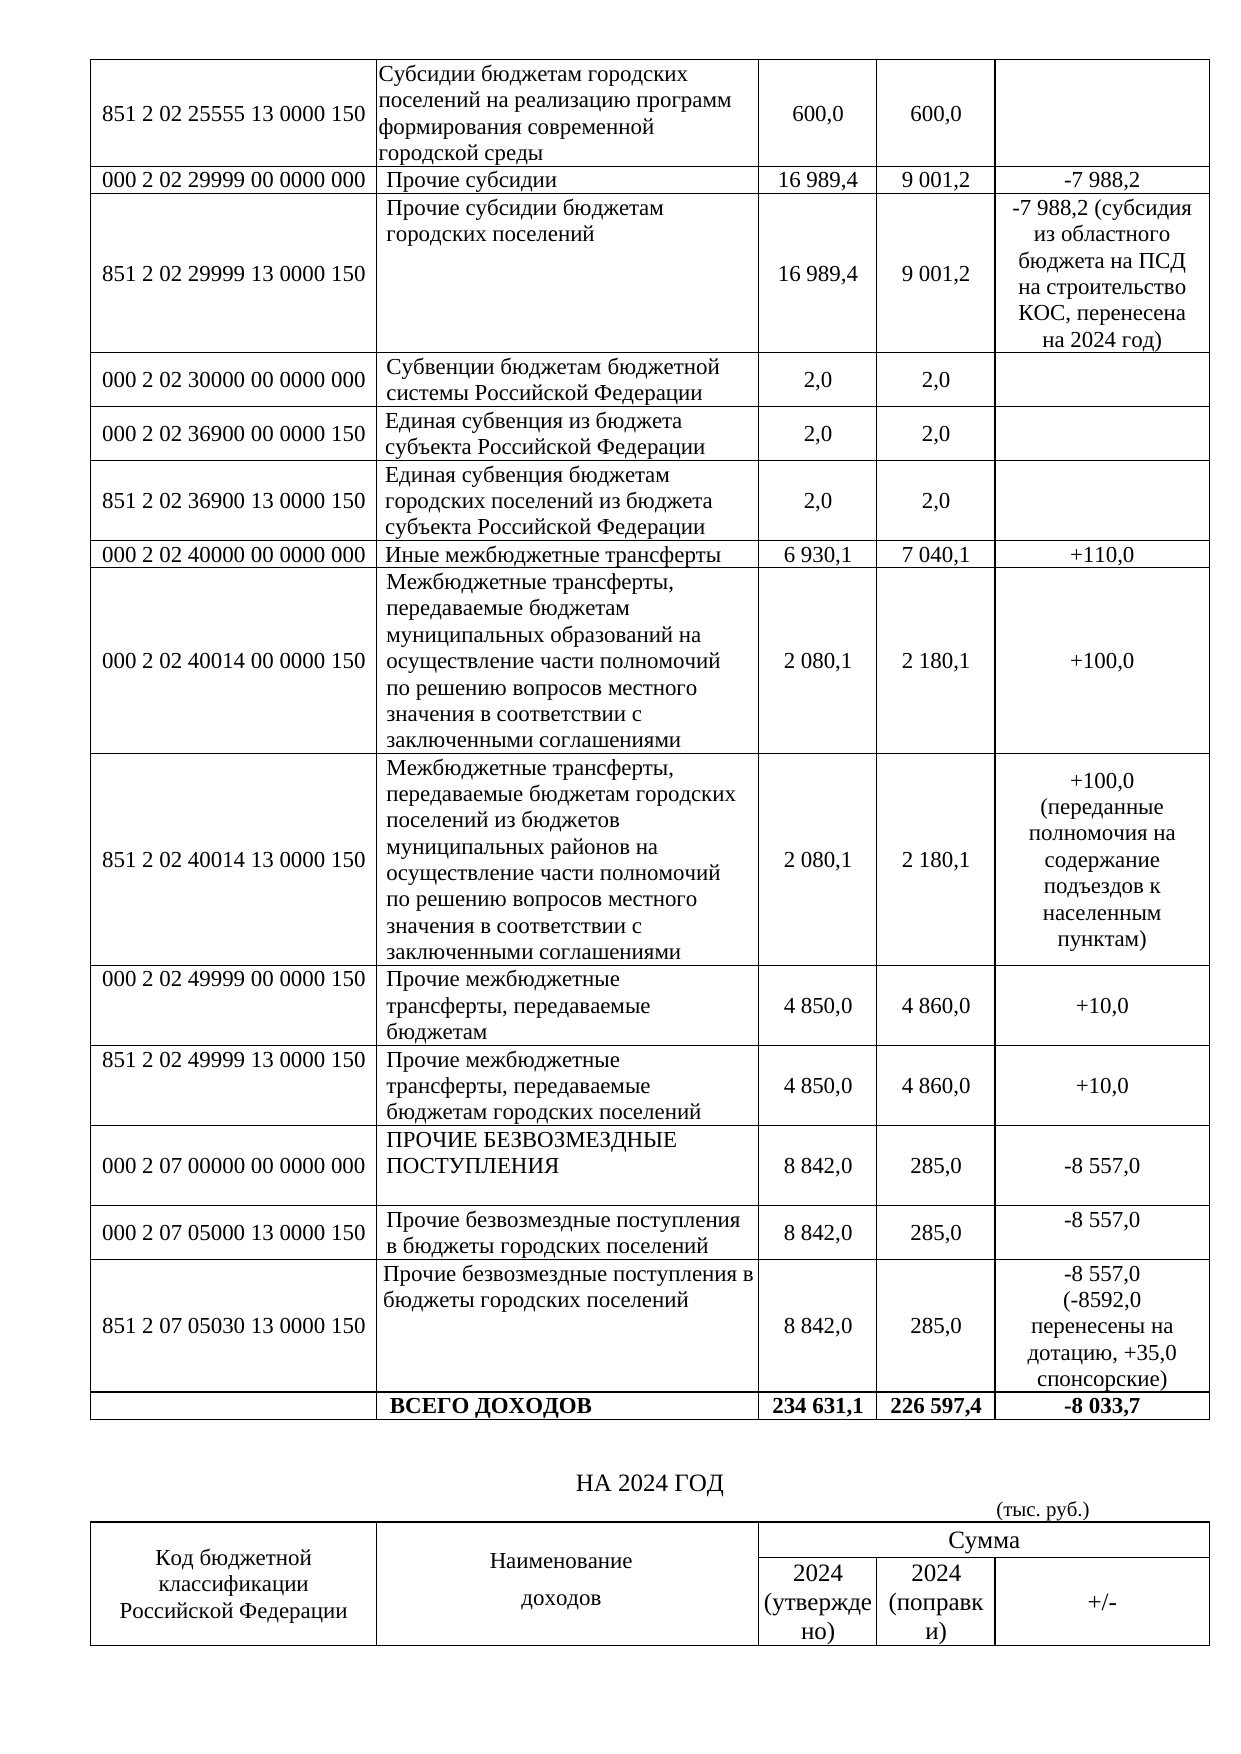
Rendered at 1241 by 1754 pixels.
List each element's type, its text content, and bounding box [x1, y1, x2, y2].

table_cell 2 080,1 [759, 568, 876, 753]
table_cell 285,0 [877, 1126, 994, 1205]
table_cell 600,0 [877, 60, 994, 166]
table_cell 4 860,0 [877, 1046, 994, 1125]
table_cell 851 2 02 36900 13 0000 150 [91, 461, 376, 540]
table_cell Прочие межбюджетные трансферты, передаваемые бюджетам городских поселений [377, 1046, 758, 1125]
table_cell [996, 461, 1209, 540]
table_cell 8 842,0 [759, 1260, 876, 1391]
table_cell Единая субвенция из бюджета субъекта Российской Федерации [377, 407, 758, 459]
table_cell Прочие безвозмездные поступления в бюджеты городских поселений [377, 1206, 758, 1258]
table_cell 7 040,1 [877, 541, 994, 567]
table_cell [996, 353, 1209, 406]
table_cell Межбюджетные трансферты, передаваемые бюджетам городских поселений из бюджетов муниципальных районов на осуществление части полномочий по решению вопросов местного значения в соответствии с заключенными соглашениями [377, 754, 758, 964]
table_cell 851 2 07 05030 13 0000 150 [91, 1260, 376, 1391]
table_cell ВСЕГО ДОХОДОВ [377, 1393, 758, 1419]
table_cell 000 2 02 40000 00 0000 000 [91, 541, 376, 567]
table_cell Межбюджетные трансферты, передаваемые бюджетам муниципальных образований на осуществление части полномочий по решению вопросов местного значения в соответствии с заключенными соглашениями [377, 568, 758, 753]
table_cell 2,0 [759, 461, 876, 540]
table_cell 9 001,2 [877, 167, 994, 193]
table_cell 000 2 07 05000 13 0000 150 [91, 1206, 376, 1258]
table_cell +10,0 [996, 1046, 1209, 1125]
table_cell +110,0 [996, 541, 1209, 567]
table_cell 000 2 02 30000 00 0000 000 [91, 353, 376, 406]
table_cell 000 2 02 29999 00 0000 000 [91, 167, 376, 193]
table_cell -7 988,2 [996, 167, 1209, 193]
table_cell 2,0 [759, 407, 876, 459]
table_cell 4 860,0 [877, 966, 994, 1044]
table_cell -7 988,2 (субсидия из областного бюджета на ПСД на строительство КОС, перенесена на 2024 год) [996, 194, 1209, 352]
table_cell 6 930,1 [759, 541, 876, 567]
table_cell 2,0 [877, 461, 994, 540]
table_cell 2 080,1 [759, 754, 876, 964]
table_cell 851 2 02 49999 13 0000 150 [91, 1046, 376, 1125]
table_cell 4 850,0 [759, 1046, 876, 1125]
table_cell 2 180,1 [877, 568, 994, 753]
table_header Сумма [759, 1523, 1209, 1557]
table_cell 2,0 [877, 353, 994, 406]
table_cell 851 2 02 40014 13 0000 150 [91, 754, 376, 964]
table_cell Субвенции бюджетам бюджетной системы Российской Федерации [377, 353, 758, 406]
table_cell Прочие субсидии [377, 167, 758, 193]
text (тыс. руб.) [118, 1496, 1181, 1521]
table_cell 2024 (утверждено) [759, 1558, 876, 1644]
table_header Наименование доходов [377, 1523, 758, 1644]
table_cell 4 850,0 [759, 966, 876, 1044]
table_cell 8 842,0 [759, 1206, 876, 1258]
table_cell 285,0 [877, 1260, 994, 1391]
table_cell 226 597,4 [877, 1393, 994, 1419]
table_cell [91, 1393, 376, 1419]
table_cell Прочие субсидии бюджетам городских поселений [377, 194, 758, 352]
table_cell 000 2 02 40014 00 0000 150 [91, 568, 376, 753]
table_cell 2,0 [759, 353, 876, 406]
table_cell Прочие безвозмездные поступления в бюджеты городских поселений [377, 1260, 758, 1391]
table_cell 000 2 02 49999 00 0000 150 [91, 966, 376, 1044]
table_cell 2,0 [877, 407, 994, 459]
table_cell -8 033,7 [996, 1393, 1209, 1419]
table_cell 285,0 [877, 1206, 994, 1258]
table_cell 2024 (поправки) [877, 1558, 994, 1644]
table_cell +100,0 (переданные полномочия на содержание подъездов к населенным пунктам) [996, 754, 1209, 964]
table_cell 600,0 [759, 60, 876, 166]
table_cell [996, 407, 1209, 459]
table_cell 851 2 02 29999 13 0000 150 [91, 194, 376, 352]
table_cell 8 842,0 [759, 1126, 876, 1205]
table_cell [996, 60, 1209, 166]
table_cell +/- [996, 1558, 1209, 1644]
table_cell +100,0 [996, 568, 1209, 753]
table_cell 16 989,4 [759, 194, 876, 352]
table_cell 16 989,4 [759, 167, 876, 193]
table_cell -8 557,0 [996, 1126, 1209, 1205]
table_cell Иные межбюджетные трансферты [377, 541, 758, 567]
table_cell Прочие межбюджетные трансферты, передаваемые бюджетам [377, 966, 758, 1044]
table_cell 851 2 02 25555 13 0000 150 [91, 60, 376, 166]
table_cell 000 2 07 00000 00 0000 000 [91, 1126, 376, 1205]
table_header Код бюджетной классификации Российской Федерации [91, 1523, 376, 1644]
table_cell Единая субвенция бюджетам городских поселений из бюджета субъекта Российской Федерации [377, 461, 758, 540]
table_cell 9 001,2 [877, 194, 994, 352]
table_cell ПРОЧИЕ БЕЗВОЗМЕЗДНЫЕ ПОСТУПЛЕНИЯ [377, 1126, 758, 1205]
table_cell +10,0 [996, 966, 1209, 1044]
table_cell 000 2 02 36900 00 0000 150 [91, 407, 376, 459]
table_cell 2 180,1 [877, 754, 994, 964]
table_cell -8 557,0 [996, 1206, 1209, 1258]
text НА 2024 ГОД [118, 1468, 1181, 1496]
table_cell Субсидии бюджетам городских поселений на реализацию программ формирования современной городской среды [377, 60, 758, 166]
table_cell -8 557,0 (-8592,0 перенесены на дотацию, +35,0 спонсорские) [996, 1260, 1209, 1391]
table_cell 234 631,1 [759, 1393, 876, 1419]
